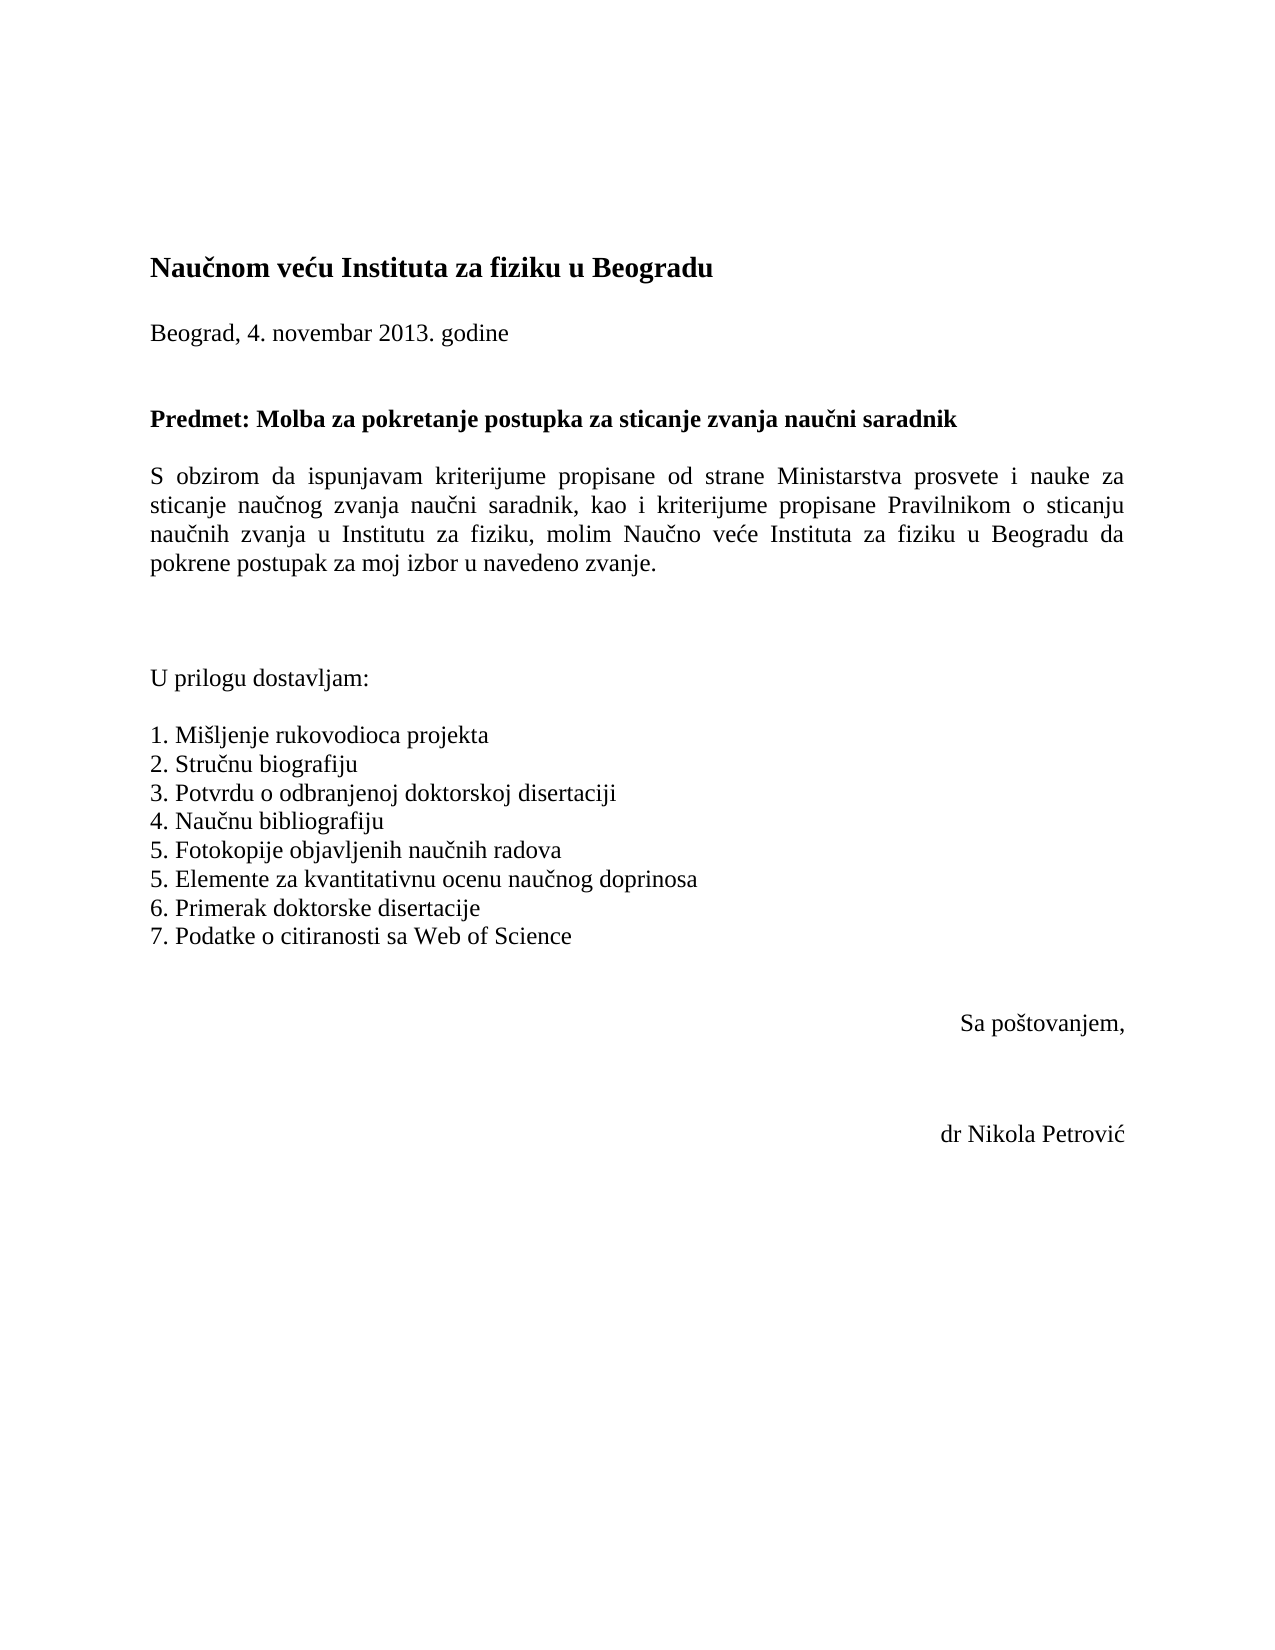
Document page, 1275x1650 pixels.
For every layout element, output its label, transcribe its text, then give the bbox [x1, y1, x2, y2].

text 5. Elemente za kvantitativnu ocenu naučnog doprinosa [150, 864, 1125, 893]
text 7. Podatke o citiranosti sa Web of Science [150, 921, 1125, 950]
text Predmet: Molba za pokretanje postupka za sticanje zvanja naučni saradnik [150, 404, 1125, 433]
text Sa poštovanjem, [150, 1008, 1125, 1036]
text 3. Potvrdu o odbranjenoj doktorskoj disertaciji [150, 778, 1125, 806]
text U prilogu dostavljam: [150, 663, 1125, 691]
text S obzirom da ispunjavam kriterijume propisane od strane Ministarstva prosvete i nauke za sticanje naučnog zvanja naučni saradnik, kao i kriterijume propisane Pravilnikom o sticanju naučnih zvanja u Institutu za fiziku, molim Naučno veće Instituta za fiziku u Beogradu da pokrene postupak za moj izbor u navedeno zvanje. [150, 461, 1125, 576]
text 2. Stručnu biografiju [150, 749, 1125, 778]
text dr Nikola Petrović [150, 1119, 1125, 1148]
text Beograd, 4. novembar 2013. godine [150, 318, 1125, 346]
text 1. Mišljenje rukovodioca projekta [150, 720, 1125, 749]
text Naučnom veću Instituta za fiziku u Beogradu [150, 251, 1125, 284]
text 6. Primerak doktorske disertacije [150, 893, 1125, 921]
text 5. Fotokopije objavljenih naučnih radova [150, 835, 1125, 864]
text 4. Naučnu bibliografiju [150, 806, 1125, 835]
